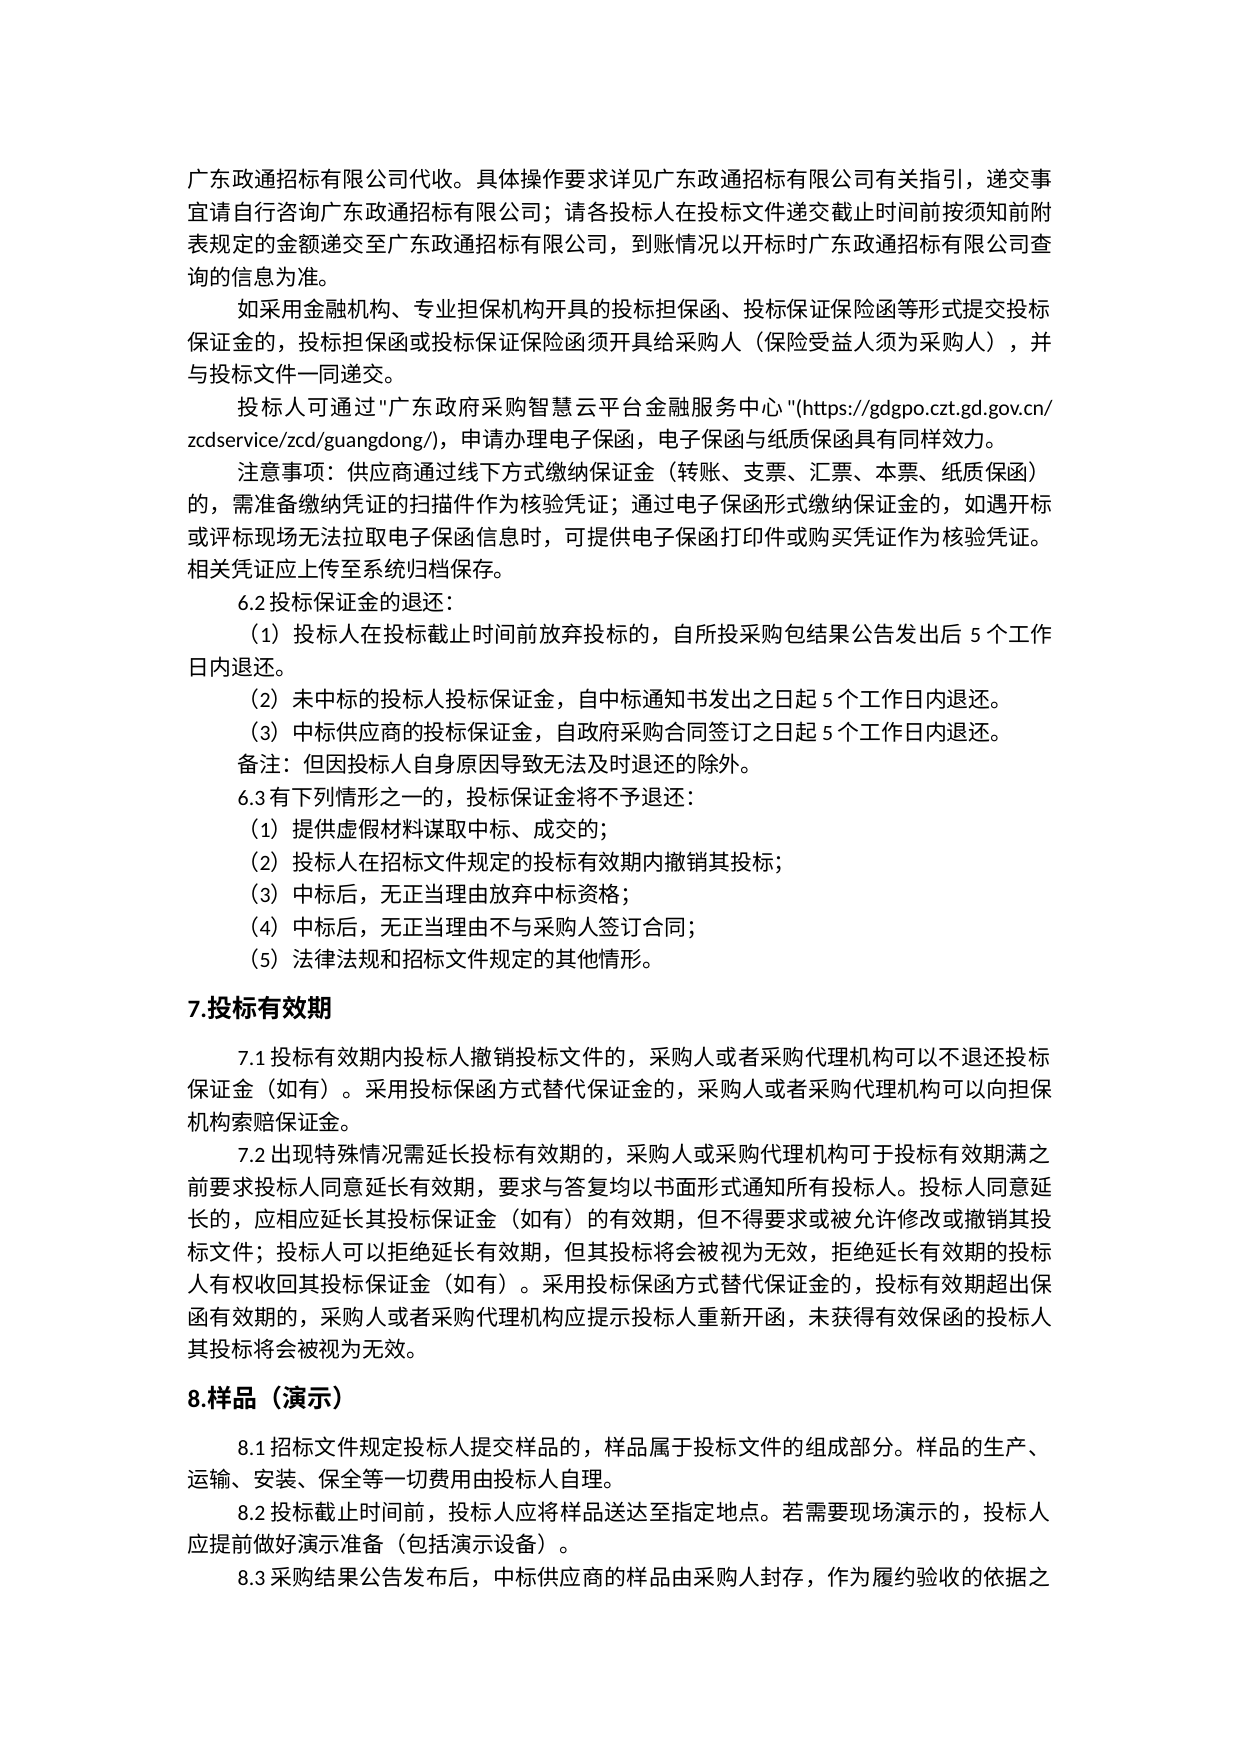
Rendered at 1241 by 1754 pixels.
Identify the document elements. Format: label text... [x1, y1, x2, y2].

text 8.1招标文件规定投标人提交样品的，样品属于投标文件的组成部分。样品的生产、运输、安装、保全等一切费用由投标人自理。 [187, 1429, 1053, 1494]
text 7.2出现特殊情况需延长投标有效期的，采购人或采购代理机构可于投标有效期满之前要求投标人同意延长有效期，要求与答复均以书面形式通知所有投标人。投标人同意延长的，应相应延长其投标保证金（如有）的有效期，但不得要求或被允许修改或撤销其投标文件；投标人可以拒绝延长有效期，但其投标将会被视为无效，拒绝延长有效期的投标人有权收回其投标保证金（如有）。采用投标保函方式替代保证金的，投标有效期超出保函有效期的，采购人或者采购代理机构应提示投标人重新开函，未获得有效保函的投标人其投标将会被视为无效。 [187, 1137, 1053, 1364]
text 6.2投标保证金的退还： [187, 584, 1053, 617]
text 投标人可通过"广东政府采购智慧云平台金融服务中心"(https://gdgpo.czt.gd.gov.cn/zcdservice/zcd/guangdong/)，申请办理电子保函，电子保函与纸质保函具有同样效力。 [187, 389, 1053, 454]
text （1）投标人在投标截止时间前放弃投标的，自所投采购包结果公告发出后5个工作日内退还。 [187, 617, 1053, 682]
text 备注：但因投标人自身原因导致无法及时退还的除外。 [187, 747, 1053, 779]
text 7.投标有效期 [187, 974, 1053, 1039]
text 8.样品（演示） [187, 1364, 1053, 1429]
text （1）提供虚假材料谋取中标、成交的； [187, 812, 1053, 844]
text （3）中标供应商的投标保证金，自政府采购合同签订之日起5个工作日内退还。 [187, 714, 1053, 747]
text （5）法律法规和招标文件规定的其他情形。 [187, 942, 1053, 974]
text 8.2投标截止时间前，投标人应将样品送达至指定地点。若需要现场演示的，投标人应提前做好演示准备（包括演示设备）。 [187, 1494, 1053, 1559]
text （3）中标后，无正当理由放弃中标资格； [187, 877, 1053, 909]
text 7.1投标有效期内投标人撤销投标文件的，采购人或者采购代理机构可以不退还投标保证金（如有）。采用投标保函方式替代保证金的，采购人或者采购代理机构可以向担保机构索赔保证金。 [187, 1039, 1053, 1137]
text 注意事项：供应商通过线下方式缴纳保证金（转账、支票、汇票、本票、纸质保函）的，需准备缴纳凭证的扫描件作为核验凭证；通过电子保函形式缴纳保证金的，如遇开标或评标现场无法拉取电子保函信息时，可提供电子保函打印件或购买凭证作为核验凭证。相关凭证应上传至系统归档保存。 [187, 454, 1053, 584]
text （4）中标后，无正当理由不与采购人签订合同； [187, 909, 1053, 942]
text 如采用金融机构、专业担保机构开具的投标担保函、投标保证保险函等形式提交投标保证金的，投标担保函或投标保证保险函须开具给采购人（保险受益人须为采购人），并与投标文件一同递交。 [187, 292, 1053, 389]
text 6.3有下列情形之一的，投标保证金将不予退还： [187, 779, 1053, 812]
text （2）投标人在招标文件规定的投标有效期内撤销其投标； [187, 844, 1053, 877]
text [187, 1559, 1053, 1592]
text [187, 162, 1053, 292]
text （2）未中标的投标人投标保证金，自中标通知书发出之日起5个工作日内退还。 [187, 682, 1053, 714]
